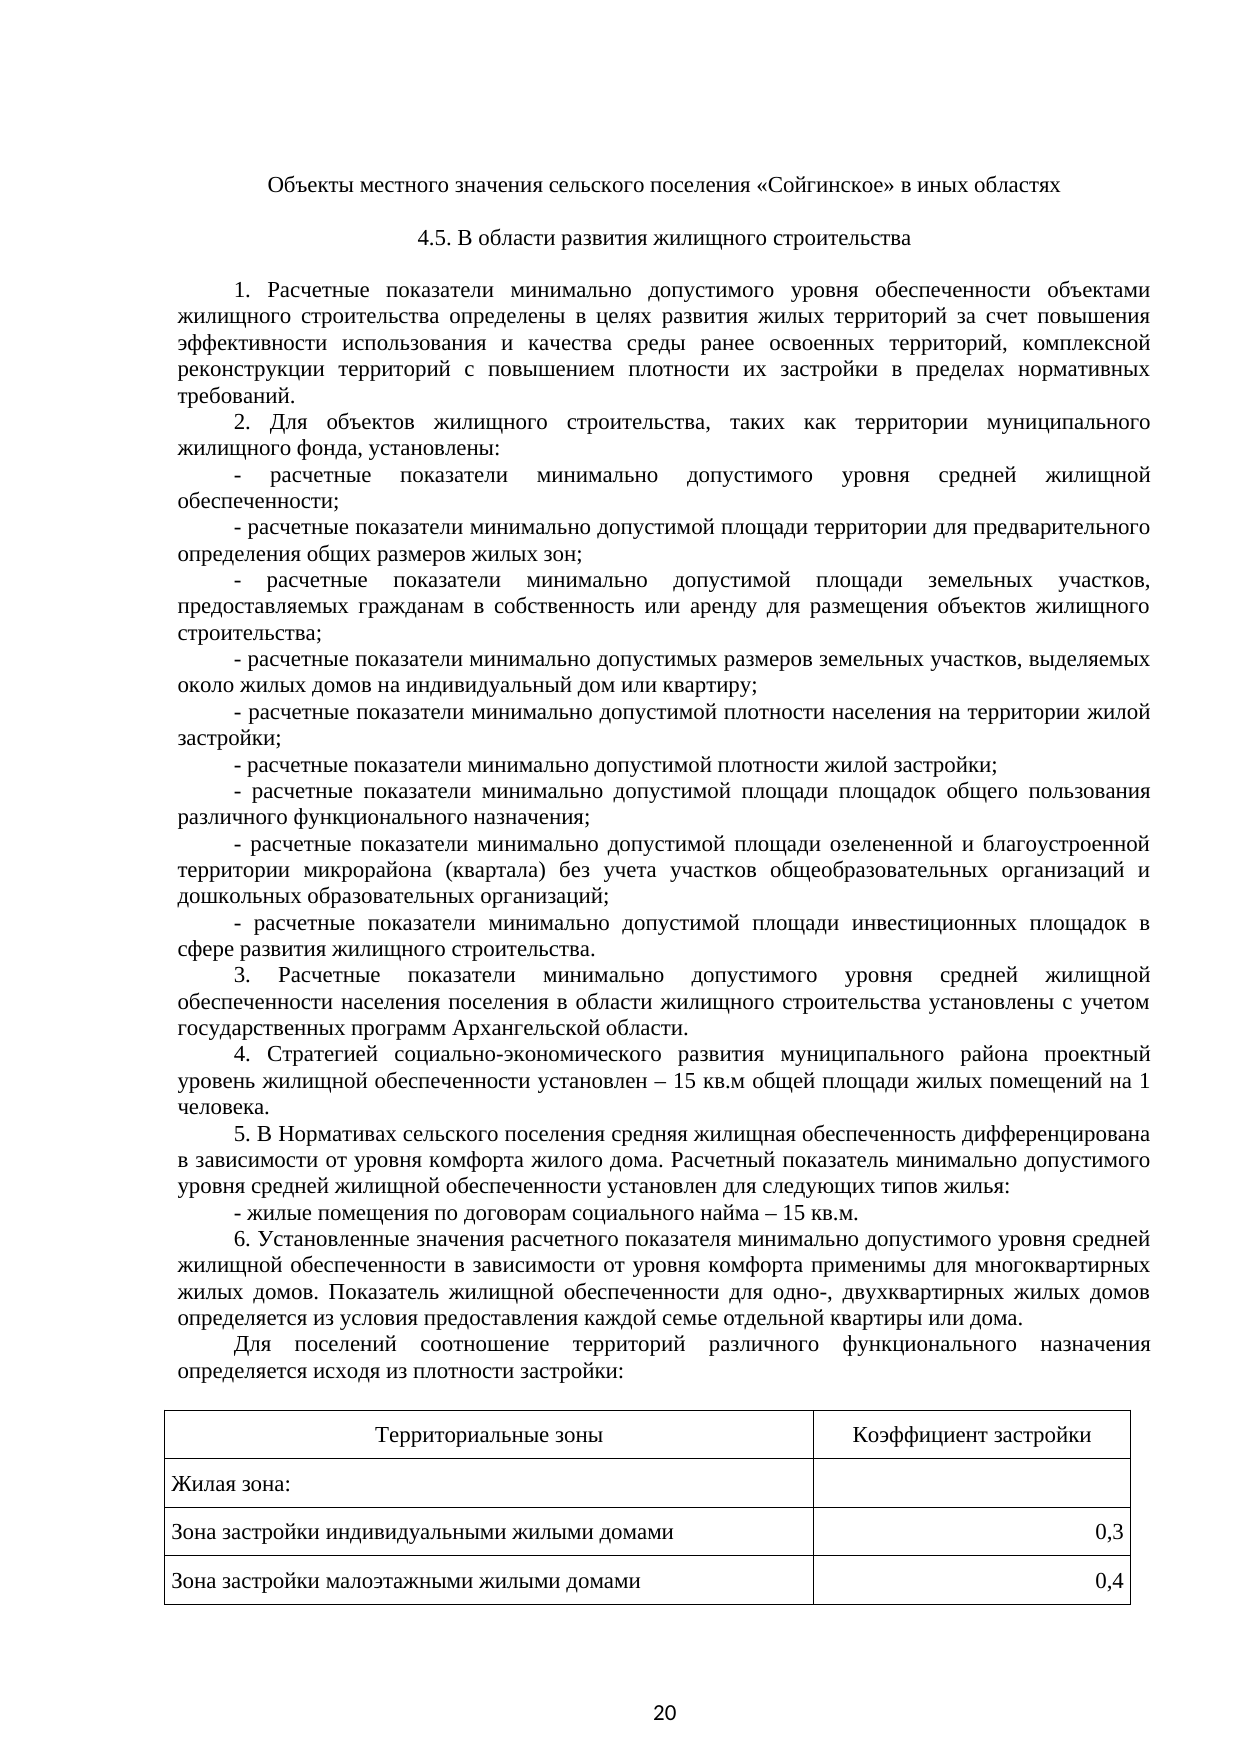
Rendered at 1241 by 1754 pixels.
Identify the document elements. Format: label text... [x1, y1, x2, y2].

table_cell Зона застройки индивидуальными жилыми домами [165, 1508, 813, 1555]
text - расчетные показатели минимально допустимой площади земельных участков, предоставляемых гражданам в собственность или аренду для размещения объектов жилищного строительства; [177, 566, 1152, 645]
text - расчетные показатели минимально допустимой площади площадок общего пользования различного функционального назначения; [177, 777, 1152, 830]
text 2. Для объектов жилищного строительства, таких как территории муниципального жилищного фонда, установлены: [177, 408, 1152, 461]
text - жилые помещения по договорам социального найма – 15 кв.м. [177, 1199, 1152, 1225]
text 3. Расчетные показатели минимально допустимого уровня средней жилищной обеспеченности населения поселения в области жилищного строительства установлены с учетом государственных программ Архангельской области. [177, 961, 1152, 1041]
text - расчетные показатели минимально допустимых размеров земельных участков, выделяемых около жилых домов на индивидуальный дом или квартиру; [177, 645, 1152, 698]
text - расчетные показатели минимально допустимой плотности жилой застройки; [177, 751, 1152, 777]
text - расчетные показатели минимально допустимой площади инвестиционных площадок в сфере развития жилищного строительства. [177, 909, 1152, 961]
text 1. Расчетные показатели минимально допустимого уровня обеспеченности объектами жилищного строительства определены в целях развития жилых территорий за счет повышения эффективности использования и качества среды ранее освоенных территорий, комплексной реконструкции территорий с повышением плотности их застройки в пределах нормативных требований. [177, 276, 1152, 408]
table_header Территориальные зоны [165, 1411, 813, 1458]
text 4. Стратегией социально-экономического развития муниципального района проектный уровень жилищной обеспеченности установлен – 15 кв.м общей площади жилых помещений на 1 человека. [177, 1041, 1152, 1119]
text 6. Установленные значения расчетного показателя минимально допустимого уровня средней жилищной обеспеченности в зависимости от уровня комфорта применимы для многоквартирных жилых домов. Показатель жилищной обеспеченности для одно-, двухквартирных жилых домов определяется из условия предоставления каждой семье отдельной квартиры или дома. [177, 1225, 1152, 1330]
table_cell Зона застройки малоэтажными жилыми домами [165, 1556, 813, 1604]
text - расчетные показатели минимально допустимой площади территории для предварительного определения общих размеров жилых зон; [177, 513, 1152, 566]
text - расчетные показатели минимально допустимой плотности населения на территории жилой застройки; [177, 698, 1152, 751]
text 5. В Нормативах сельского поселения средняя жилищная обеспеченность дифференцирована в зависимости от уровня комфорта жилого дома. Расчетный показатель минимально допустимого уровня средней жилищной обеспеченности установлен для следующих типов жилья: [177, 1119, 1152, 1199]
table_cell Жилая зона: [165, 1459, 813, 1507]
text 4.5. В области развития жилищного строительства [177, 223, 1152, 250]
table_header Коэффициент застройки [814, 1411, 1130, 1458]
text - расчетные показатели минимально допустимой площади озелененной и благоустроенной территории микрорайона (квартала) без учета участков общеобразовательных организаций и дошкольных образовательных организаций; [177, 830, 1152, 909]
table_cell 0,3 [814, 1508, 1130, 1555]
text Объекты местного значения сельского поселения «Сойгинское» в иных областях [177, 171, 1152, 197]
text - расчетные показатели минимально допустимого уровня средней жилищной обеспеченности; [177, 461, 1152, 513]
text Для поселений соотношение территорий различного функционального назначения определяется исходя из плотности застройки: [177, 1330, 1152, 1383]
table_cell [814, 1459, 1130, 1507]
table_cell 0,4 [814, 1556, 1130, 1604]
